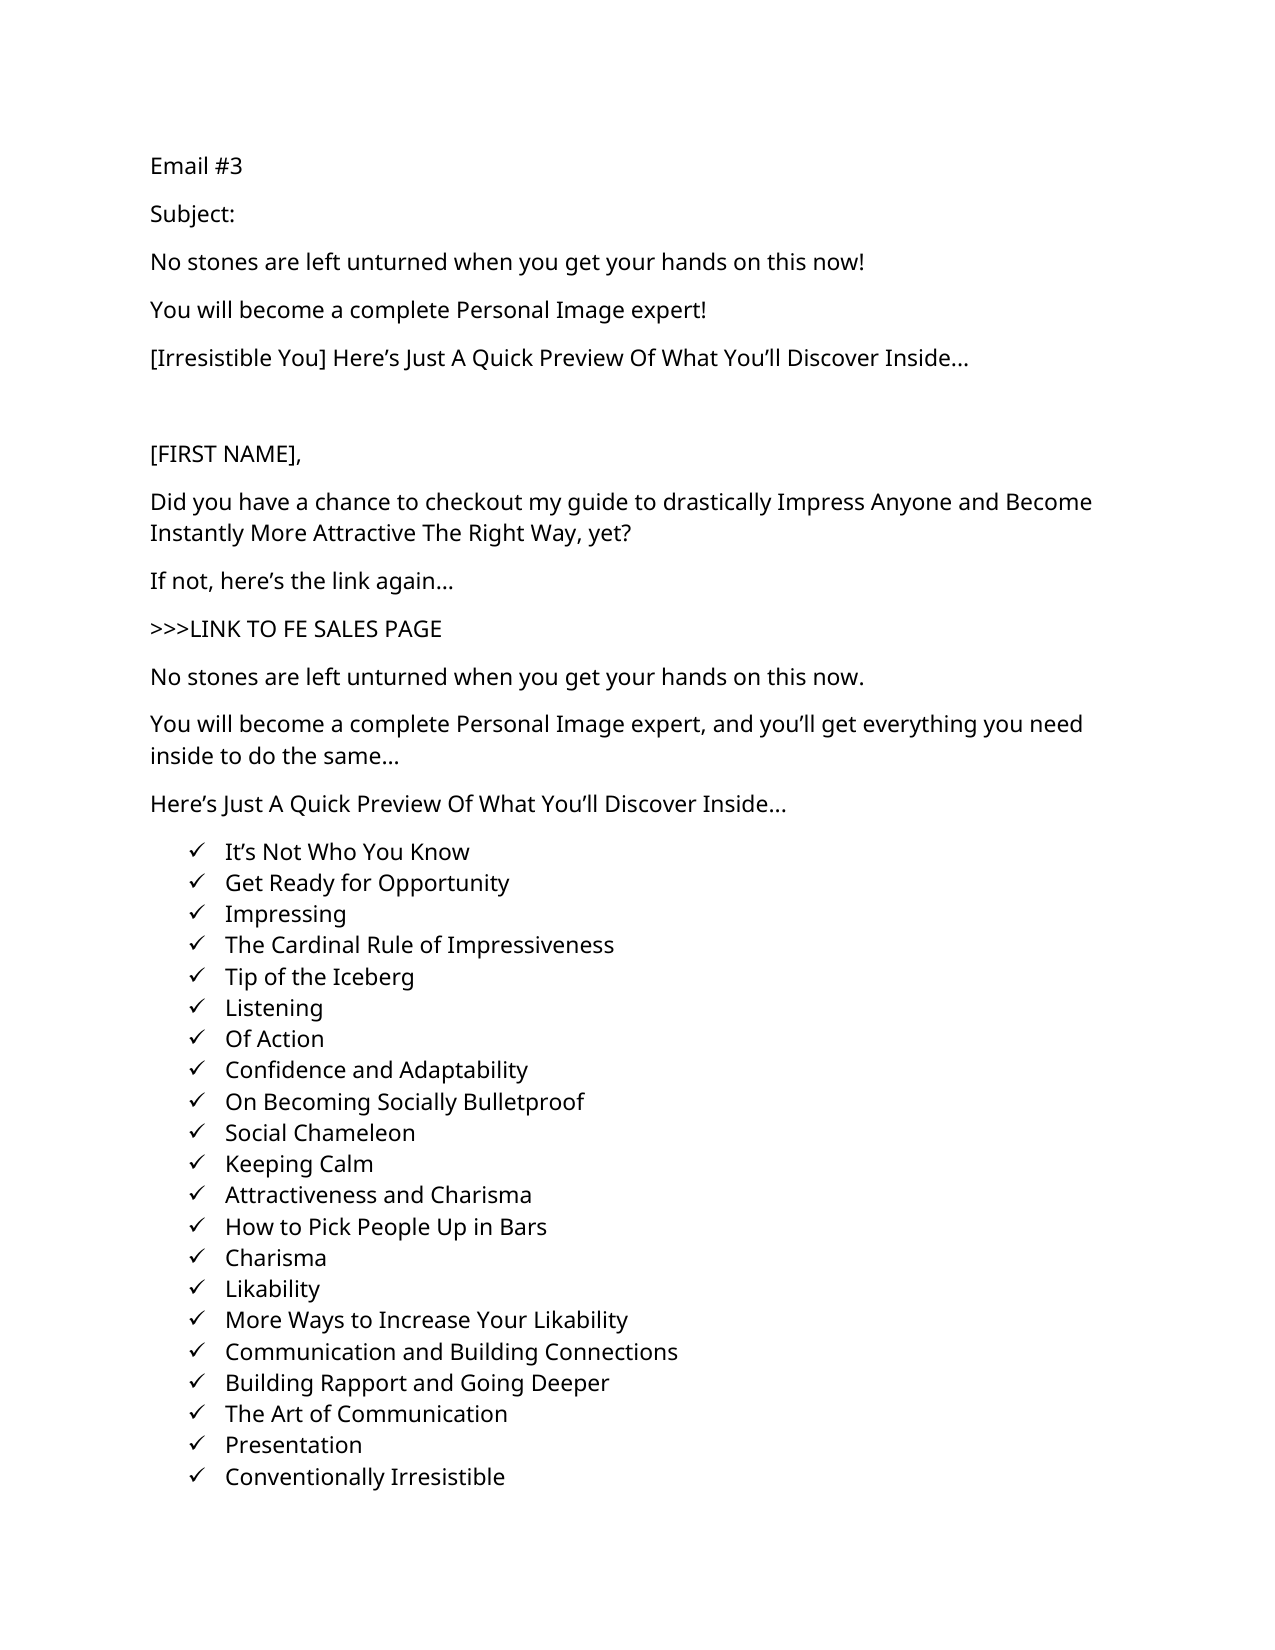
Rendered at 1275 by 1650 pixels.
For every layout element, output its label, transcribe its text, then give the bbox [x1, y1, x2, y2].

text Did you have a chance to checkout my guide to drastically Impress Anyone and Become Instantly More Attractive The Right Way, yet? [150, 485, 1125, 548]
list Building Rapport and Going Deeper [187, 1367, 1125, 1398]
text Email #3 [150, 150, 1125, 181]
list It’s Not Who You Know [187, 835, 1125, 867]
list Impressing [187, 898, 1125, 929]
text [Irresistible You] Here’s Just A Quick Preview Of What You’ll Discover Inside... [150, 342, 1125, 373]
list On Becoming Socially Bulletproof [187, 1085, 1125, 1117]
list Tip of the Iceberg [187, 960, 1125, 992]
text No stones are left unturned when you get your hands on this now. [150, 660, 1125, 692]
list Of Action [187, 1023, 1125, 1054]
list The Art of Communication [187, 1398, 1125, 1429]
text If not, here’s the link again… [150, 564, 1125, 596]
list Conventionally Irresistible [187, 1460, 1125, 1492]
list Listening [187, 992, 1125, 1023]
list Communication and Building Connections [187, 1335, 1125, 1367]
list Social Chameleon [187, 1117, 1125, 1148]
text Subject: [150, 198, 1125, 229]
text Here’s Just A Quick Preview Of What You’ll Discover Inside... [150, 787, 1125, 819]
text No stones are left unturned when you get your hands on this now! [150, 246, 1125, 277]
list Likability [187, 1273, 1125, 1304]
text You will become a complete Personal Image expert, and you’ll get everything you need inside to do the same… [150, 708, 1125, 771]
list Presentation [187, 1429, 1125, 1460]
list Charisma [187, 1242, 1125, 1273]
list Get Ready for Opportunity [187, 867, 1125, 898]
text [FIRST NAME], [150, 437, 1125, 469]
list Keeping Calm [187, 1148, 1125, 1179]
list Attractiveness and Charisma [187, 1179, 1125, 1210]
list Confidence and Adaptability [187, 1054, 1125, 1085]
list The Cardinal Rule of Impressiveness [187, 929, 1125, 960]
list How to Pick People Up in Bars [187, 1210, 1125, 1242]
text You will become a complete Personal Image expert! [150, 294, 1125, 325]
list More Ways to Increase Your Likability [187, 1304, 1125, 1335]
text >>>LINK TO FE SALES PAGE [150, 612, 1125, 644]
